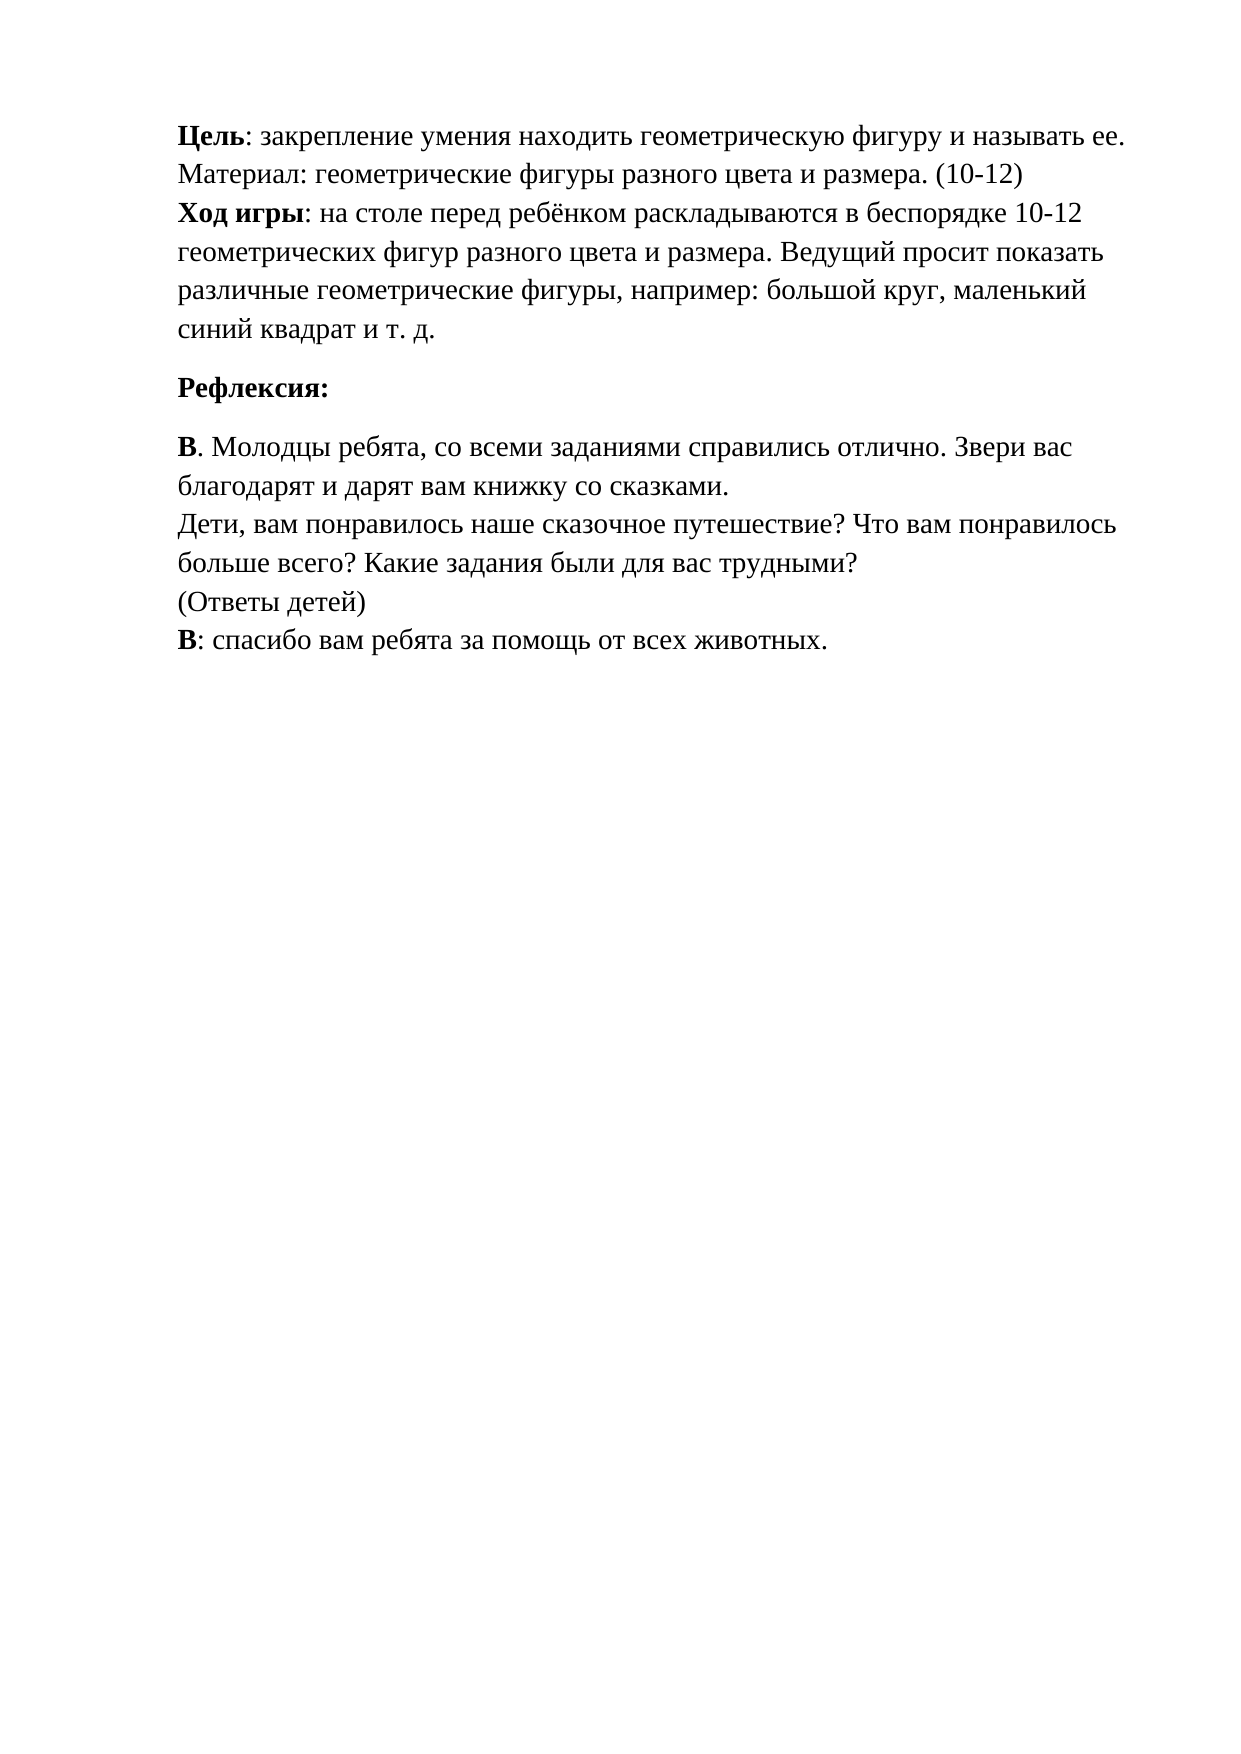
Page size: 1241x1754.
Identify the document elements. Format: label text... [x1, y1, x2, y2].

text Цель: закрепление умения находить геометрическую фигуру и называть ее. Материал: геометрические фигуры разного цвета и размера. (10-12) Ход игры: на столе перед ребёнком раскладываются в беспорядке 10-12 геометрических фигур разного цвета и размера. Ведущий просит показать различные геометрические фигуры, например: большой круг, маленький синий квадрат и т. д. [177, 118, 1152, 344]
text Дети, вам понравилось наше сказочное путешествие? Что вам понравилось больше всего? Какие задания были для вас трудными? (Ответы детей) В: спасибо вам ребята за помощь от всех животных. [177, 507, 1152, 656]
text Рефлексия: [177, 370, 1152, 404]
text В. Молодцы ребята, со всеми заданиями справились отлично. Звери вас благодарят и дарят вам книжку со сказками. [177, 429, 1152, 502]
